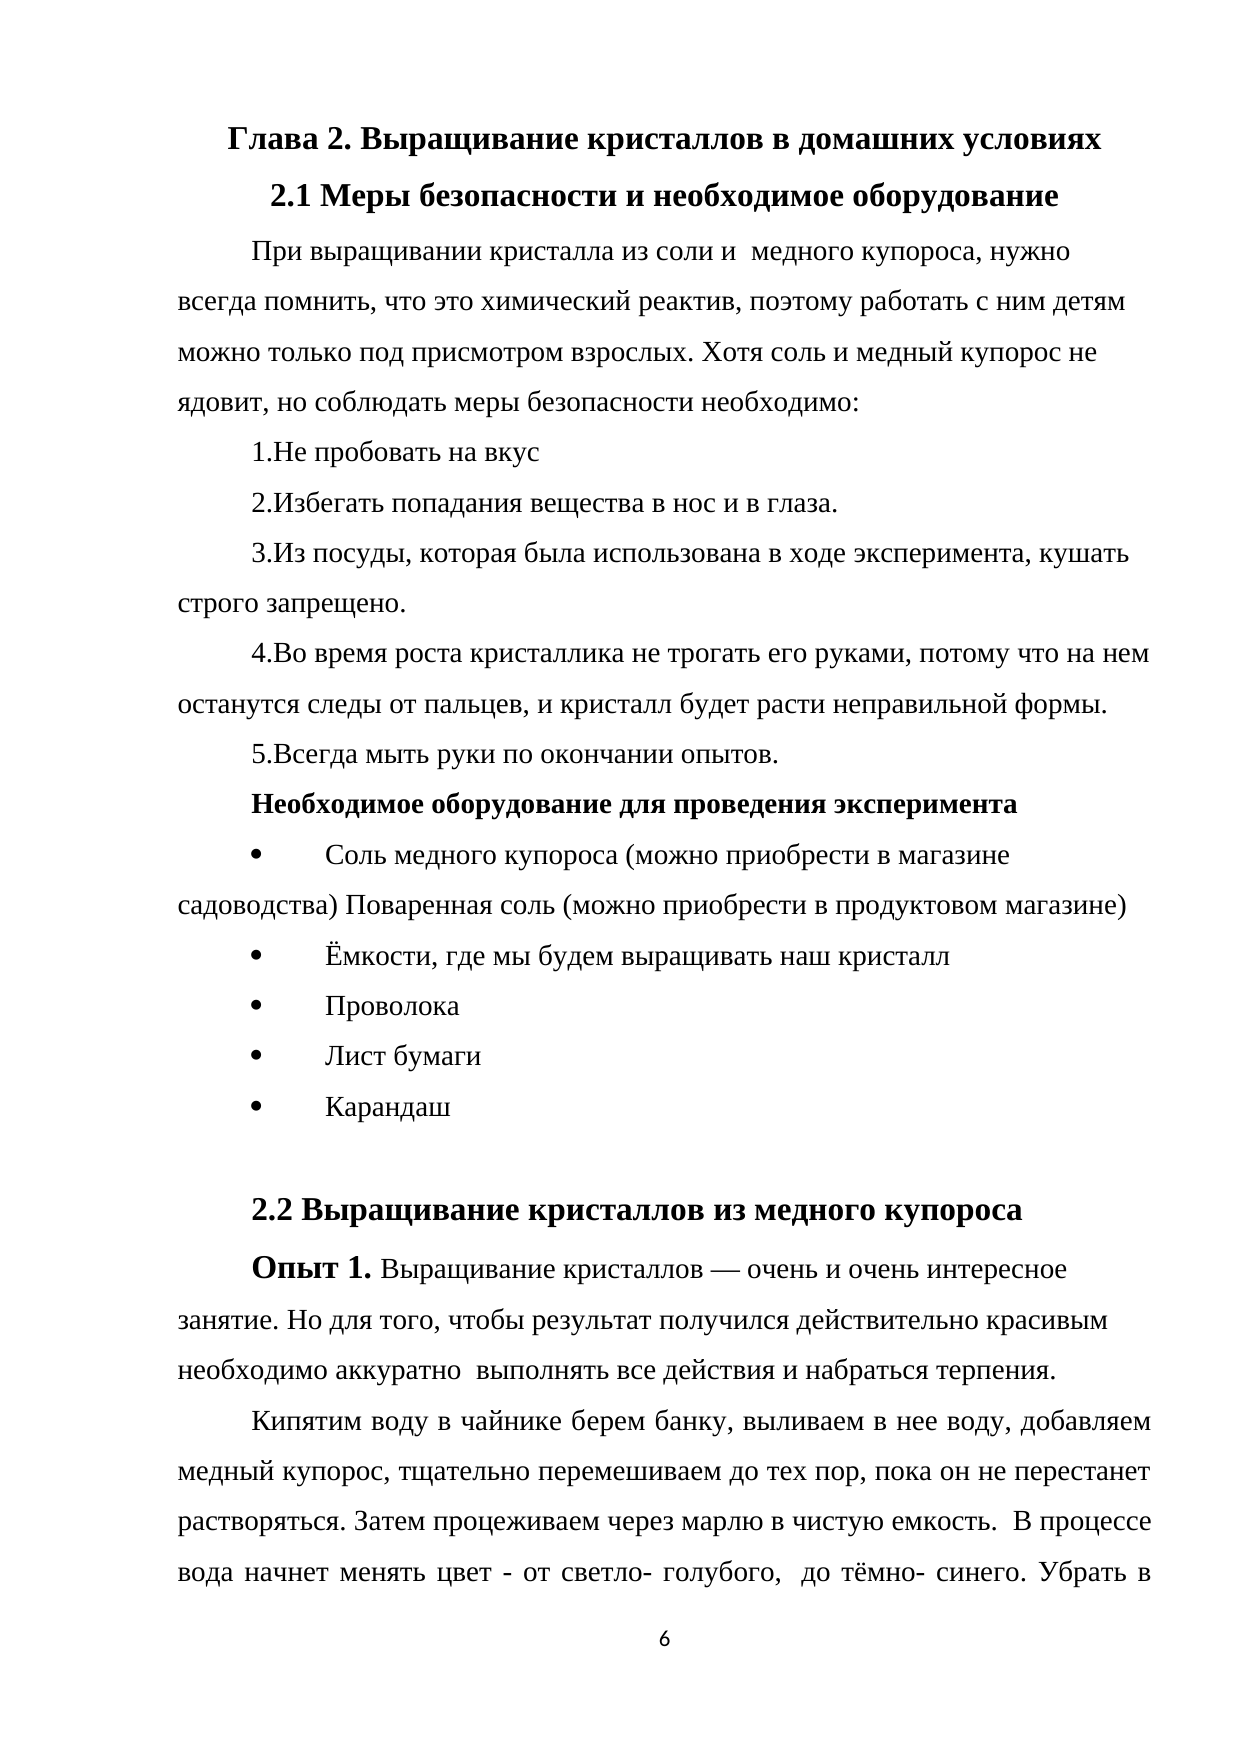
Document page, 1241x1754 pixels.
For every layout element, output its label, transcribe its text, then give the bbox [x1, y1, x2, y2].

list Ёмкости, где мы будем выращивать наш кристалл [177, 938, 1152, 971]
text 5.Всегда мыть руки по окончании опытов. [177, 736, 1152, 770]
text 2.1 Меры безопасности и необходимое оборудование [177, 176, 1152, 214]
text 1.Не пробовать на вкус [177, 434, 1152, 468]
list Проволока [177, 988, 1152, 1022]
text 2.Избегать попадания вещества в нос и в глаза. [177, 485, 1152, 518]
text При выращивании кристалла из соли и медного купороса, нужно всегда помнить, что это химический реактив, поэтому работать с ним детям можно только под присмотром взрослых. Хотя соль и медный купорос не ядовит, но соблюдать меры безопасности необходимо: [177, 233, 1152, 418]
list Лист бумаги [177, 1038, 1152, 1072]
text 2.2 Выращивание кристаллов из медного купороса [177, 1189, 1152, 1228]
text Необходимое оборудование для проведения эксперимента [177, 787, 1152, 820]
text Опыт 1. Выращивание кристаллов — очень и очень интересное занятие. Но для того, чтобы результат получился действительно красивым необходимо аккуратно выполнять все действия и набраться терпения. [177, 1247, 1152, 1386]
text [177, 1403, 1152, 1587]
text 3.Из посуды, которая была использована в ходе эксперимента, кушать строго запрещено. [177, 535, 1152, 619]
list Соль медного купороса (можно приобрести в магазине садоводства) Поваренная соль (можно приобрести в продуктовом магазине) [177, 837, 1152, 921]
list Карандаш [177, 1089, 1152, 1122]
text 4.Во время роста кристаллика не трогать его руками, потому что на нем останутся следы от пальцев, и кристалл будет расти неправильной формы. [177, 636, 1152, 719]
text Глава 2. Выращивание кристаллов в домашних условиях [177, 118, 1152, 156]
